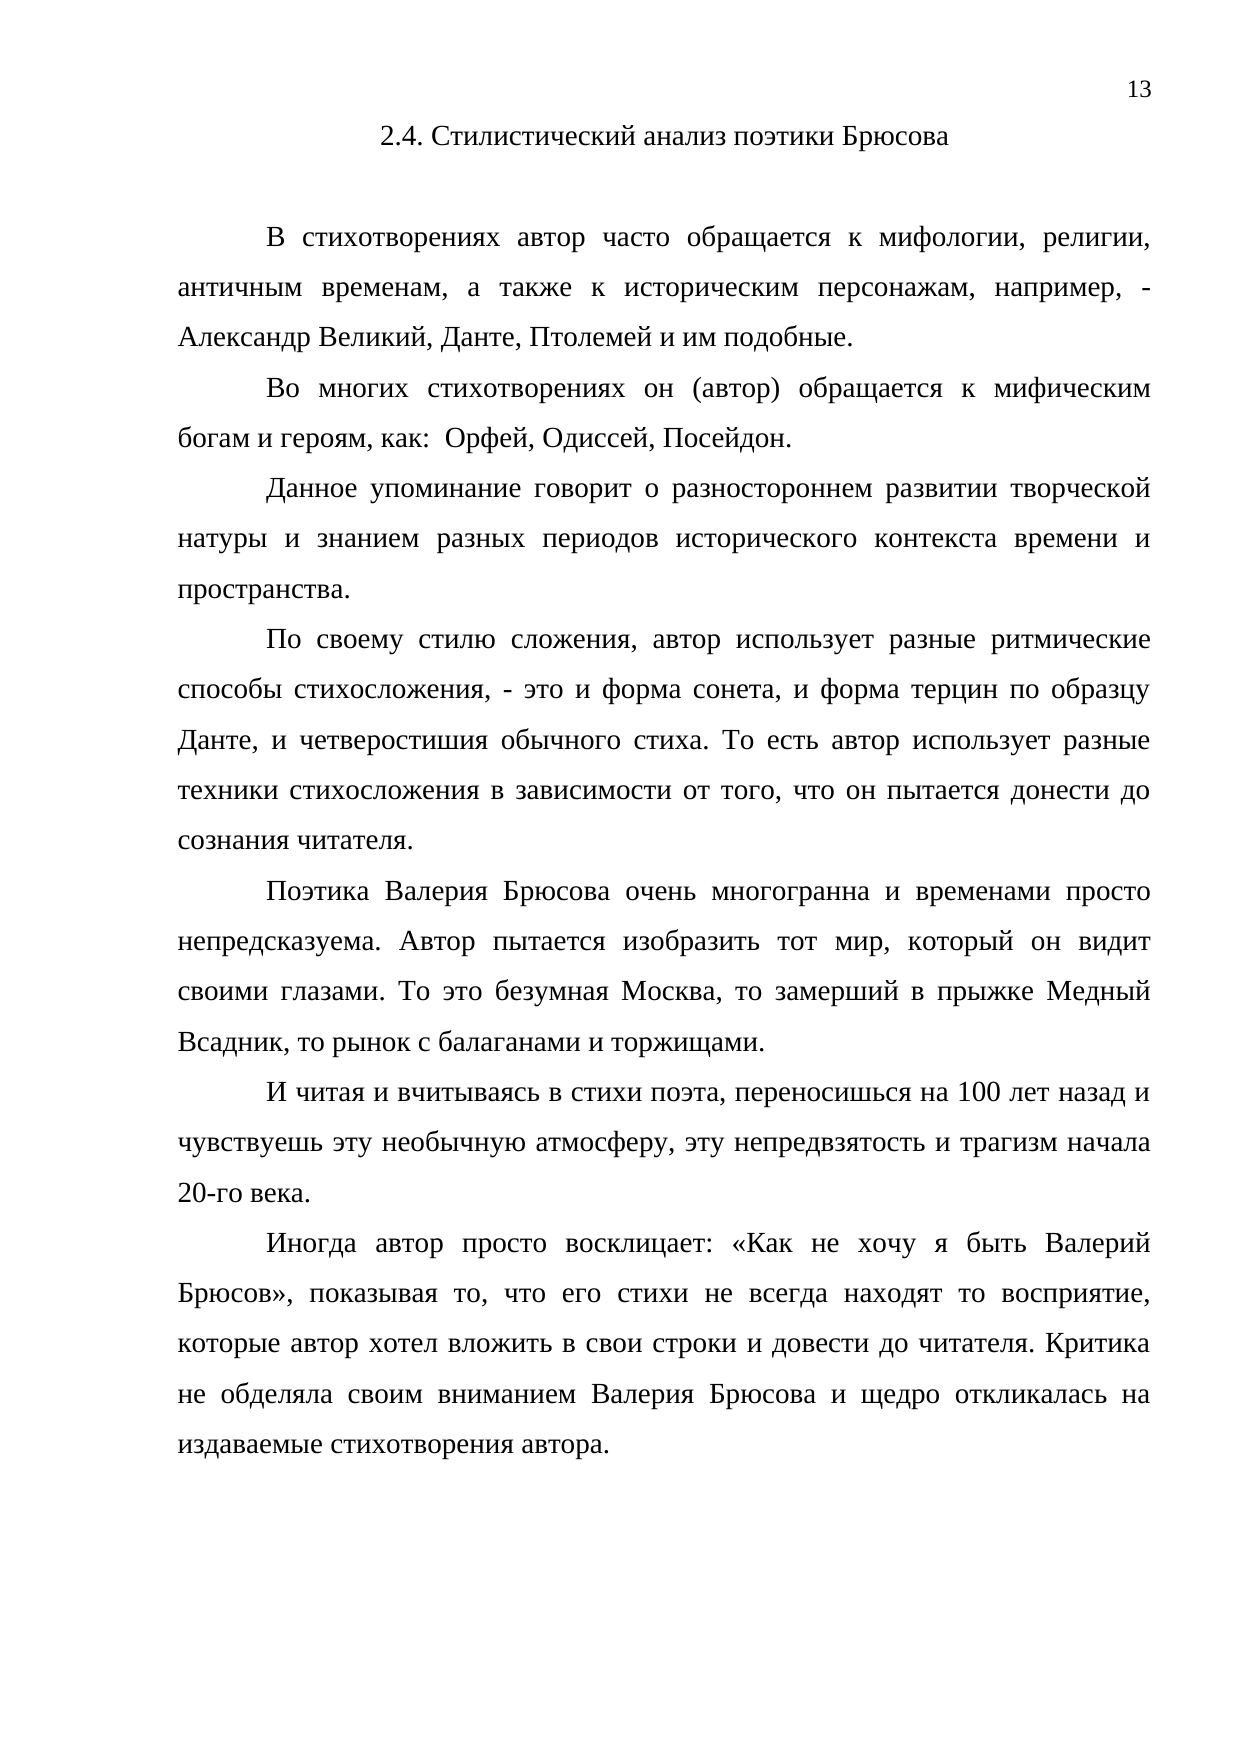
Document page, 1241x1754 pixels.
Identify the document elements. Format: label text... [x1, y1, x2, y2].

text По своему стилю сложения, автор использует разные ритмические способы стихосложения, - это и форма сонета, и форма терцин по образцу Данте, и четверостишия обычного стиха. То есть автор использует разные техники стихосложения в зависимости от того, что он пытается донести до сознания читателя. [177, 621, 1152, 856]
text Во многих стихотворениях он (автор) обращается к мифическим богам и героям, как: Орфей, Одиссей, Посейдон. [177, 370, 1152, 453]
text В стихотворениях автор часто обращается к мифологии, религии, античным временам, а также к историческим персонажам, например, - Александр Великий, Данте, Птолемей и им подобные. [177, 219, 1152, 353]
text Иногда автор просто восклицает: «Как не хочу я быть Валерий Брюсов», показывая то, что его стихи не всегда находят то восприятие, которые автор хотел вложить в свои строки и довести до читателя. Критика не обделяла своим вниманием Валерия Брюсова и щедро откликалась на издаваемые стихотворения автора. [177, 1225, 1152, 1460]
text Данное упоминание говорит о разностороннем развитии творческой натуры и знанием разных периодов исторического контекста времени и пространства. [177, 470, 1152, 604]
text И читая и вчитываясь в стихи поэта, переносишься на 100 лет назад и чувствуешь эту необычную атмосферу, эту непредвзятость и трагизм начала 20-го века. [177, 1074, 1152, 1208]
text 2.4. Стилистический анализ поэтики Брюсова [177, 118, 1152, 152]
text Поэтика Валерия Брюсова очень многогранна и временами просто непредсказуема. Автор пытается изобразить тот мир, который он видит своими глазами. То это безумная Москва, то замерший в прыжке Медный Всадник, то рынок с балаганами и торжищами. [177, 873, 1152, 1057]
